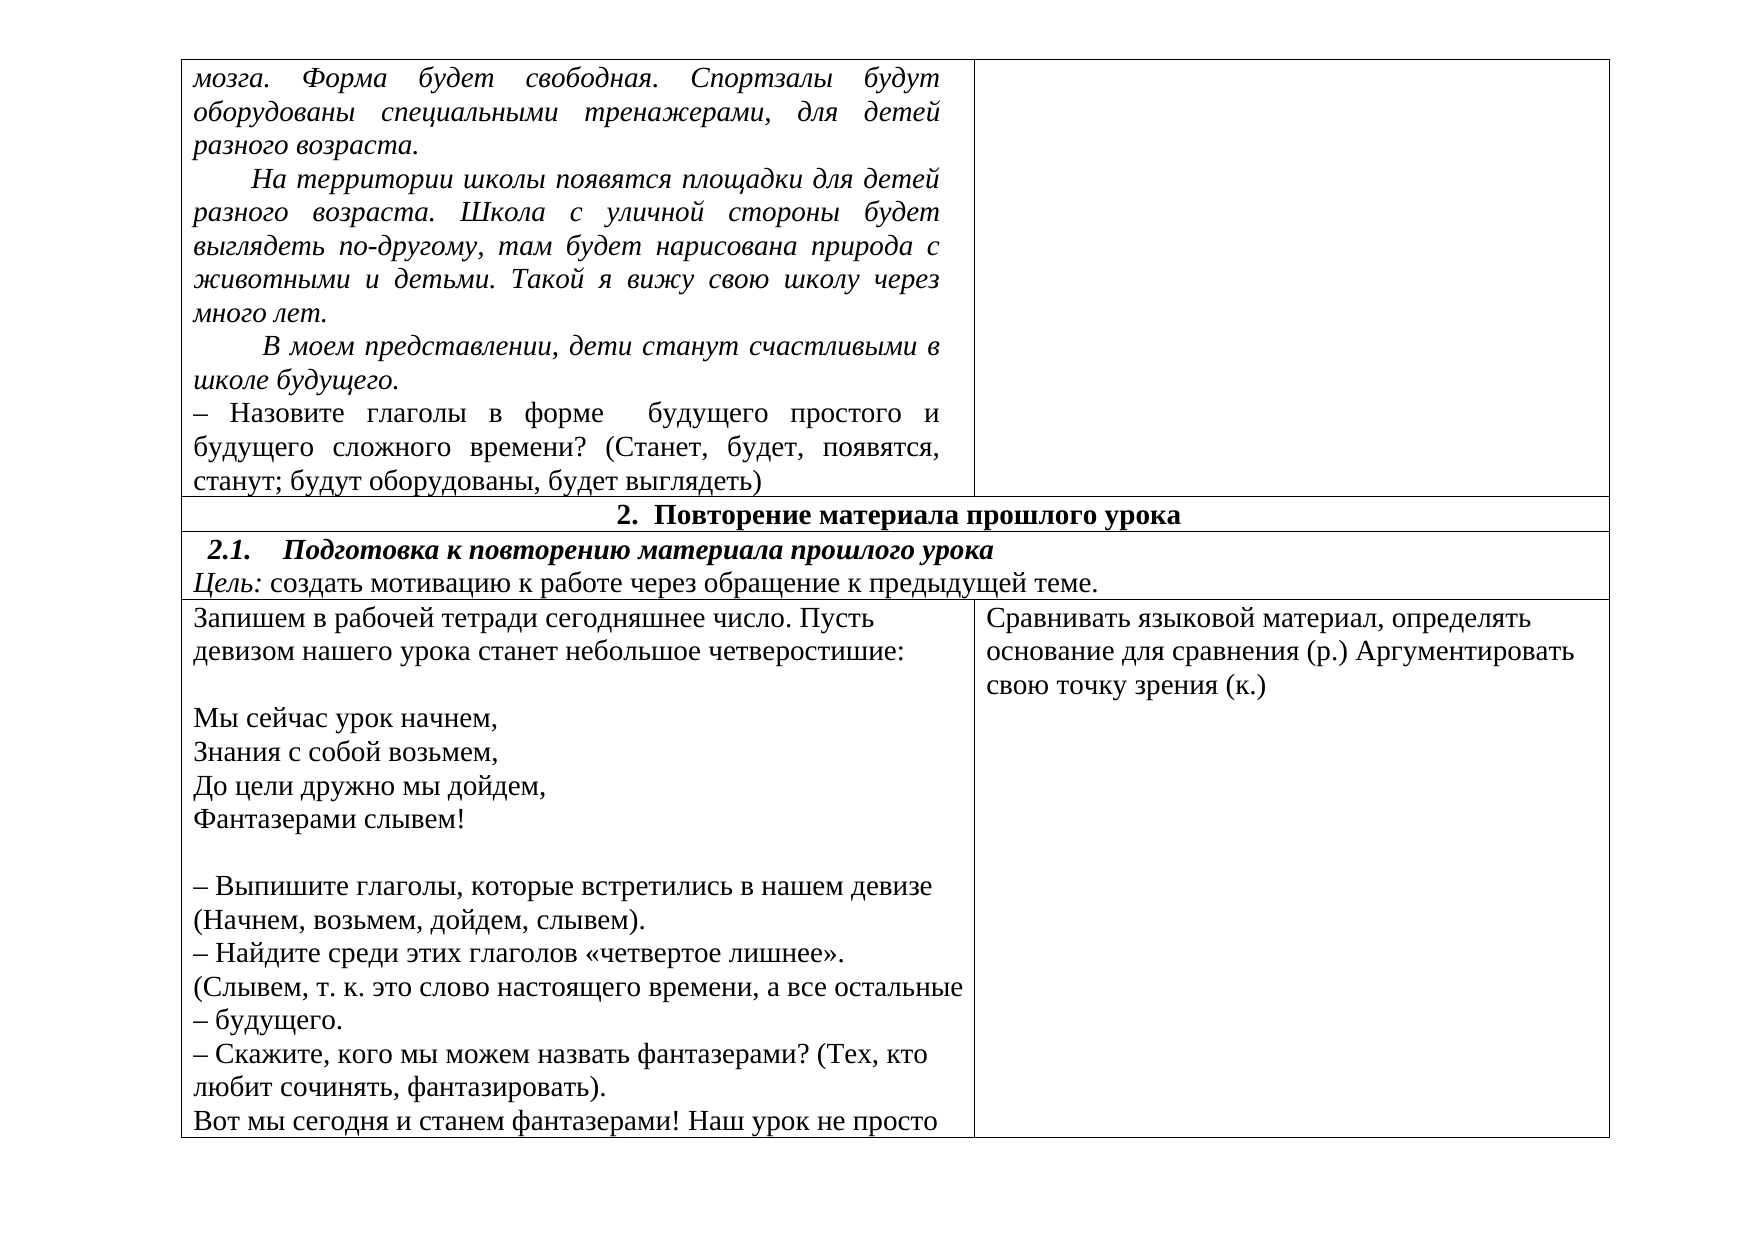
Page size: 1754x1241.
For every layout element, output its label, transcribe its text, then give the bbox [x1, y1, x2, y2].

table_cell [975, 60, 1609, 496]
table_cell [182, 60, 974, 496]
table_cell Повторение материала прошлого урока [182, 497, 1609, 531]
table_cell Подготовка к повторению материала прошлого урока Цель: создать мотивацию к работе через обращение к предыдущей теме. [182, 532, 1609, 599]
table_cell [182, 600, 974, 1137]
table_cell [975, 600, 1609, 1137]
